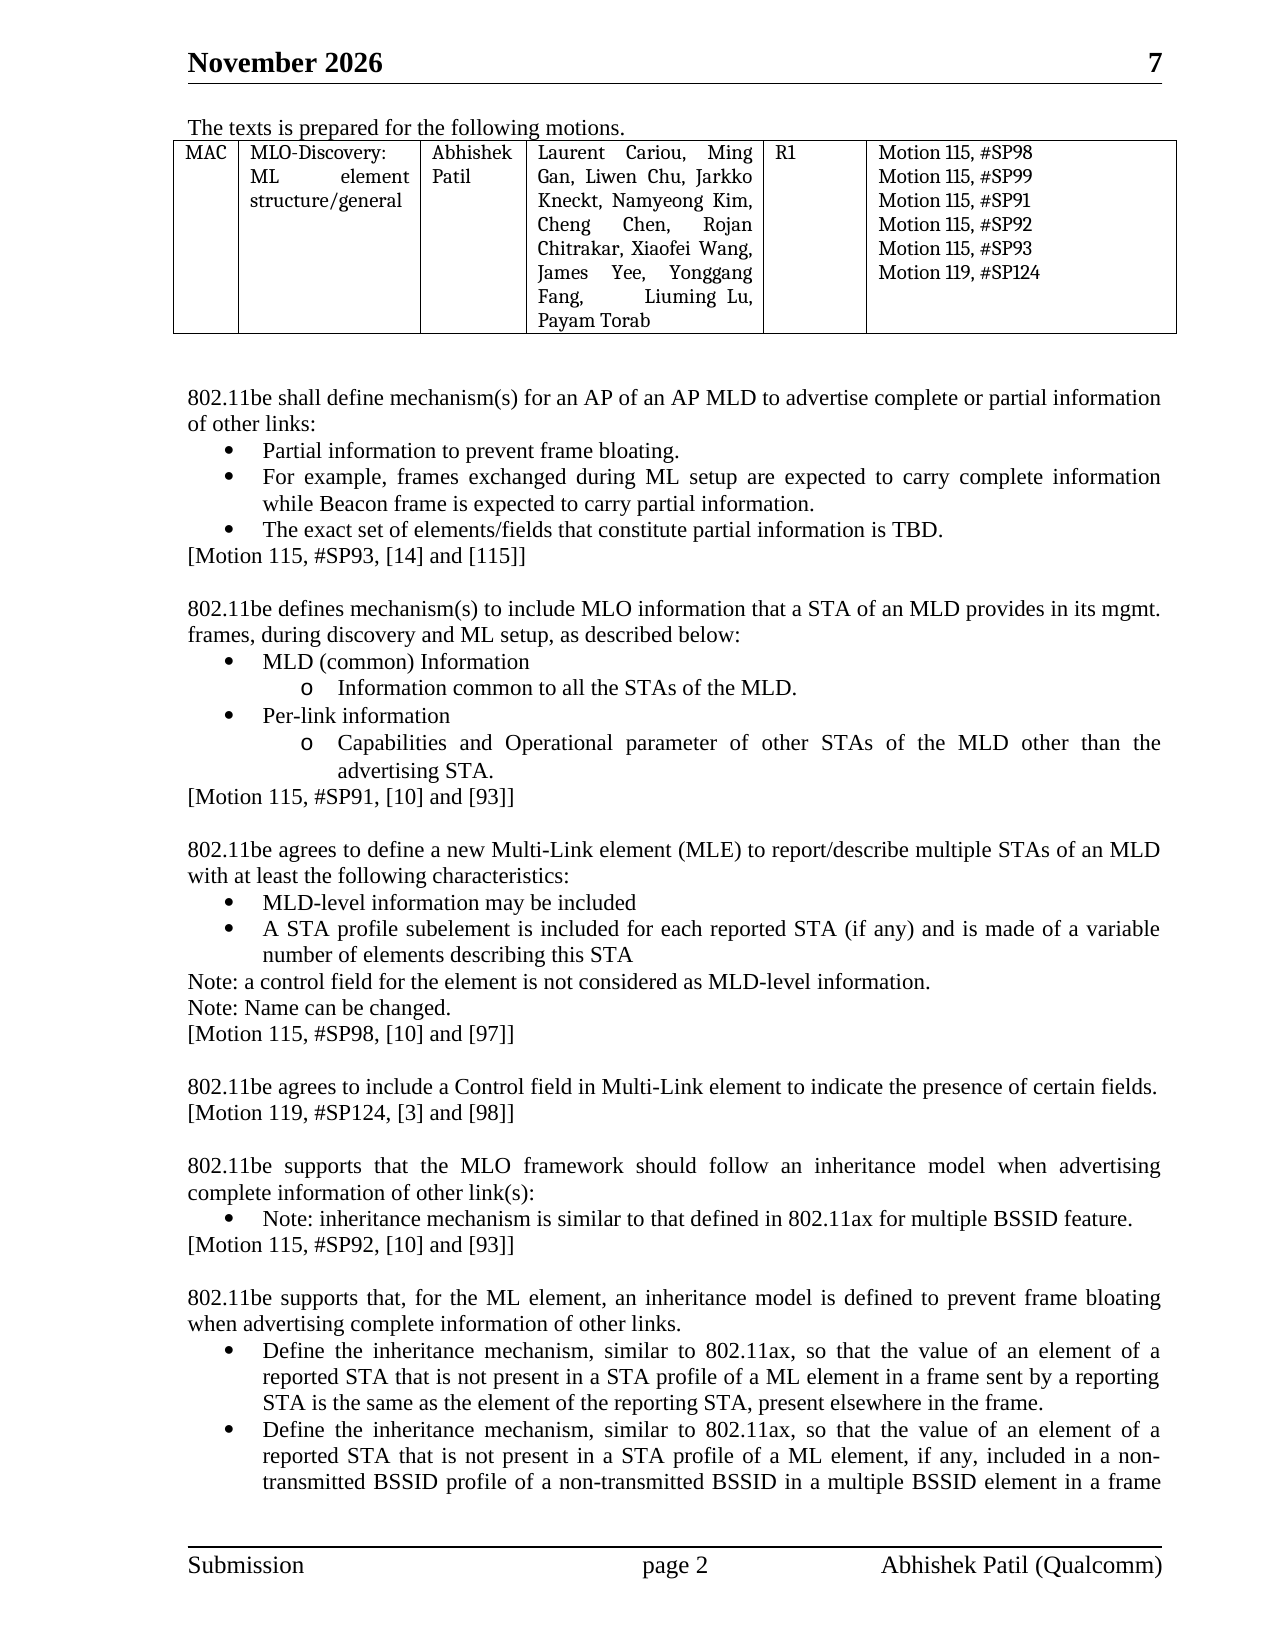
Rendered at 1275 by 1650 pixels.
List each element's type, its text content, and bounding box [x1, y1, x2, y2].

list For example, frames exchanged during ML setup are expected to carry complete information while Beacon frame is expected to carry partial information. [225, 463, 1162, 516]
text Note: Name can be changed. [187, 994, 1162, 1020]
list MLD (common) Information [225, 648, 1162, 674]
text 802.11be agrees to define a new Multi-Link element (MLE) to report/describe multiple STAs of an MLD with at least the following characteristics: [187, 836, 1162, 889]
text [Motion 115, #SP92, and ] [187, 1231, 1162, 1258]
text [Motion 115, #SP91, and ] [187, 783, 1162, 809]
list The exact set of elements/fields that constitute partial information is TBD. [225, 516, 1162, 542]
text [Motion 119, #SP124, and ] [187, 1099, 1162, 1126]
text 802.11be supports that the MLO framework should follow an inheritance model when advertising complete information of other link(s): [187, 1152, 1162, 1205]
table_header Abhishek Patil [421, 141, 526, 333]
text 802.11be supports that, for the ML element, an inheritance model is defined to prevent frame bloating when advertising complete information of other links. [187, 1284, 1162, 1337]
list Note: inheritance mechanism is similar to that defined in 802.11ax for multiple BSSID feature. [225, 1205, 1162, 1231]
table_header MLO-Discovery: ML element structure/general [239, 141, 420, 333]
text [Motion 115, #SP98, and ] [187, 1020, 1162, 1047]
table_header MAC [174, 141, 238, 333]
table_header R1 [764, 141, 866, 333]
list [225, 1416, 1162, 1495]
text Note: a control field for the element is not considered as MLD-level information. [187, 968, 1162, 994]
text 802.11be shall define mechanism(s) for an AP of an AP MLD to advertise complete or partial information of other links: [187, 384, 1162, 437]
list Partial information to prevent frame bloating. [225, 437, 1162, 463]
list Define the inheritance mechanism, similar to 802.11ax, so that the value of an element of a reported STA that is not present in a STA profile of a ML element in a frame sent by a reporting STA is the same as the element of the reporting STA, present elsewhere in the frame. [225, 1337, 1162, 1416]
text 802.11be defines mechanism(s) to include MLO information that a STA of an MLD provides in its mgmt. frames, during discovery and ML setup, as described below: [187, 595, 1162, 648]
table_header Motion 115, #SP98 Motion 115, #SP99 Motion 115, #SP91 Motion 115, #SP92 Motion 115, #SP93 Motion 119, #SP124 [867, 141, 1176, 333]
text The texts is prepared for the following motions. [187, 114, 1162, 140]
table_header Laurent Cariou, Ming Gan, Liwen Chu, Jarkko Kneckt, Namyeong Kim, Cheng Chen, Rojan Chitrakar, Xiaofei Wang, James Yee, Yonggang Fang, Liuming Lu, Payam Torab [527, 141, 763, 333]
text [Motion 115, #SP93, and ] [187, 542, 1162, 569]
text 802.11be agrees to include a Control field in Multi-Link element to indicate the presence of certain fields. [187, 1073, 1162, 1099]
list Capabilities and Operational parameter of other STAs of the MLD other than the advertising STA. [300, 729, 1162, 783]
list MLD-level information may be included [225, 889, 1162, 915]
list Information common to all the STAs of the MLD. [300, 674, 1162, 702]
list A STA profile subelement is included for each reported STA (if any) and is made of a variable number of elements describing this STA [225, 915, 1162, 968]
list Per-link information [225, 702, 1162, 729]
